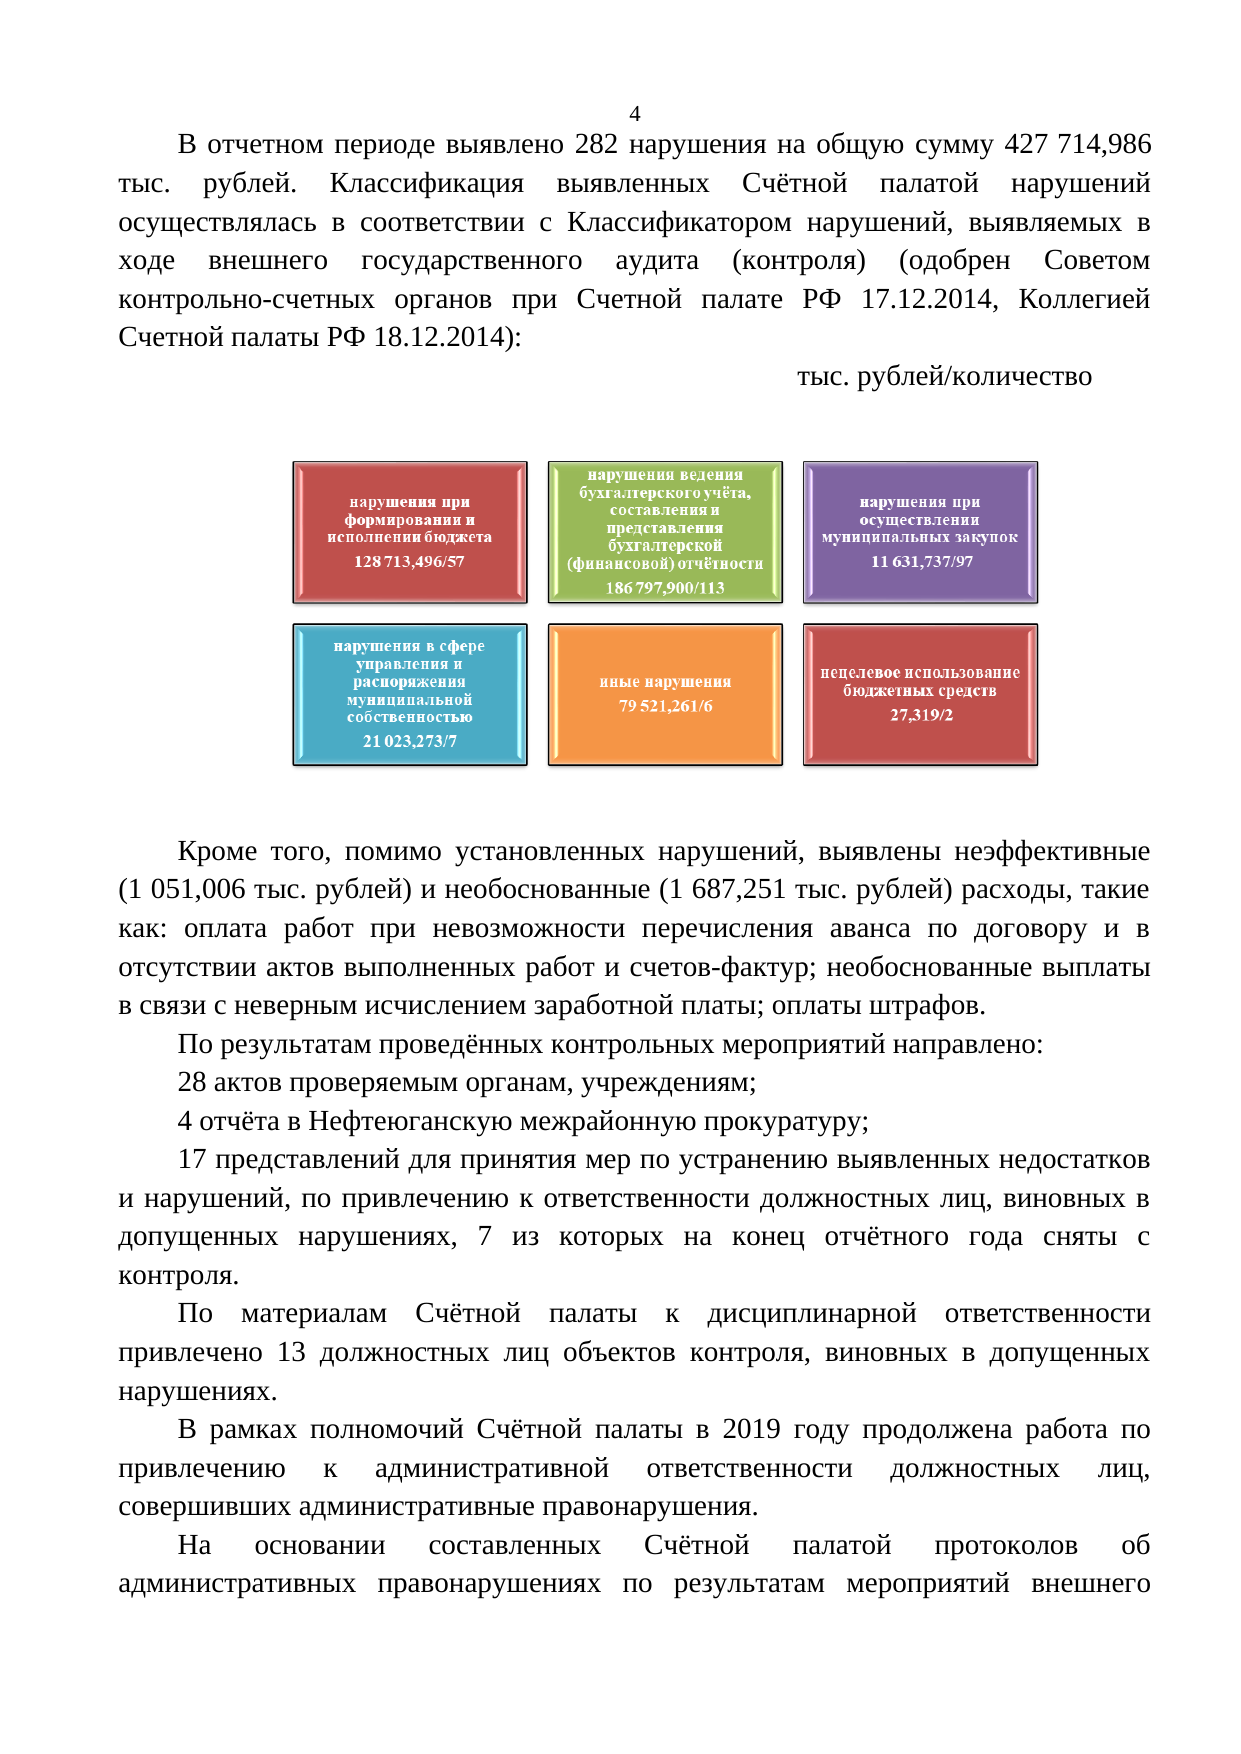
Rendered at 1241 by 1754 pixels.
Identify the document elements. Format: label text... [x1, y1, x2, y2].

text тыс. рублей/количество [118, 358, 1152, 391]
text По материалам Счётной палаты к дисциплинарной ответственности привлечено 13 должностных лиц объектов контроля, виновных в допущенных нарушениях. [118, 1296, 1152, 1406]
text По результатам проведённых контрольных мероприятий направлено: [118, 1026, 1152, 1059]
text В рамках полномочий Счётной палаты в 2019 году продолжена работа по привлечению к административной ответственности должностных лиц, совершивших административные правонарушения. [118, 1411, 1152, 1522]
picture [286, 396, 1043, 829]
text В отчетном периоде выявлено 282 нарушения на общую сумму 427 714,986 тыс. рублей. Классификация выявленных Счётной палатой нарушений осуществлялась в соответствии с Классификатором нарушений, выявляемых в ходе внешнего государственного аудита (контроля) (одобрен Советом контрольно-счетных органов при Счетной палате РФ 17.12.2014, Коллегией Счетной палаты РФ 18.12.2014): [118, 127, 1152, 353]
text Кроме того, помимо установленных нарушений, выявлены неэффективные (1 051,006 тыс. рублей) и необоснованные (1 687,251 тыс. рублей) расходы, такие как: оплата работ при невозможности перечисления аванса по договору и в отсутствии актов выполненных работ и счетов-фактур; необоснованные выплаты в связи с неверным исчислением заработной платы; оплаты штрафов. [118, 833, 1152, 1021]
text 17 представлений для принятия мер по устранению выявленных недостатков и нарушений, по привлечению к ответственности должностных лиц, виновных в допущенных нарушениях, 7 из которых на конец отчётного года сняты с контроля. [118, 1141, 1152, 1291]
text 28 актов проверяемым органам, учреждениям; [118, 1064, 1152, 1098]
text 4 отчёта в Нефтеюганскую межрайонную прокуратуру; [118, 1103, 1152, 1136]
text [118, 1527, 1152, 1599]
